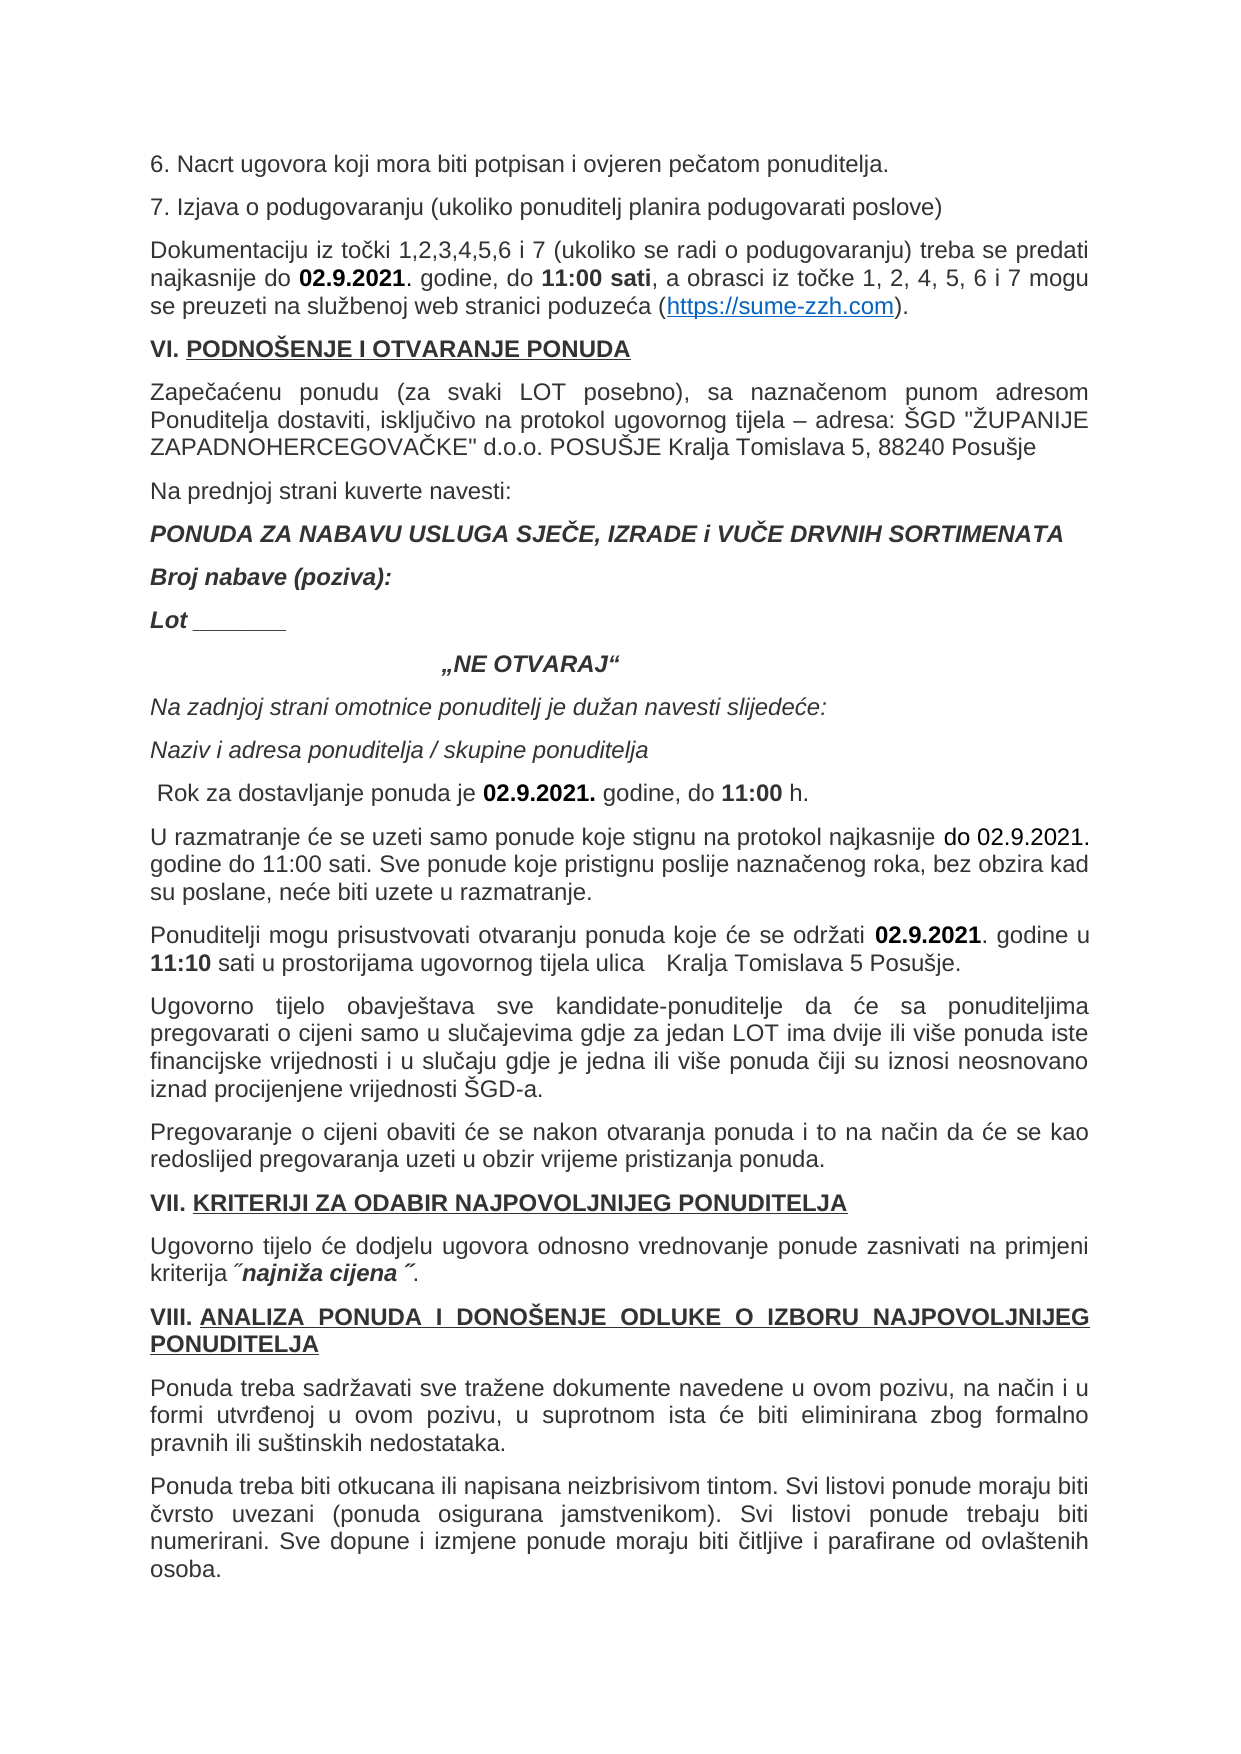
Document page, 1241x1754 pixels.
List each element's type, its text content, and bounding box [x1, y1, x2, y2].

text VIII. ANALIZA PONUDA I DONOŠENJE ODLUKE O IZBORU NAJPOVOLJNIJEG PONUDITELJA [150, 1303, 1090, 1358]
text Na prednjoj strani kuverte navesti: [150, 477, 1090, 504]
text U razmatranje će se uzeti samo ponude koje stignu na protokol najkasnije do 02‎.9‎.2021‎‎. godine do 11:00 sati. Sve ponude koje pristignu poslije naznačenog roka, bez obzira kad su poslane, neće biti uzete u razmatranje. [150, 822, 1090, 905]
text „NE OTVARAJ“ [150, 649, 1090, 677]
text VII. KRITERIJI ZA ODABIR NAJPOVOLJNIJEG PONUDITELJA [150, 1188, 1090, 1216]
text 6. Nacrt ugovora koji mora biti potpisan i ovjeren pečatom ponuditelja. [150, 150, 1090, 178]
text Pregovaranje o cijeni obaviti će se nakon otvaranja ponuda i to na način da će se kao redoslijed pregovaranja uzeti u obzir vrijeme pristizanja ponuda. [150, 1118, 1090, 1173]
text Lot _______ [150, 606, 1090, 634]
text Ugovorno tijelo obavještava sve kandidate-ponuditelje da će sa ponuditeljima pregovarati o cijeni samo u slučajevima gdje za jedan LOT ima dvije ili više ponuda iste financijske vrijednosti i u slučaju gdje je jedna ili više ponuda čiji su iznosi neosnovano iznad procijenjene vrijednosti ŠGD-a. [150, 992, 1090, 1102]
text Dokumentaciju iz točki 1,2,3,4,5,6 i 7 (ukoliko se radi o podugovaranju) treba se predati najkasnije do ‎02‎.9.‎2021‎. godine, do 11:00 sati, a obrasci iz točke 1, 2, 4, 5, 6 i 7 mogu se preuzeti na službenoj web stranici poduzeća (https://sume-zzh.com). [150, 236, 1090, 319]
text Zapečaćenu ponudu (za svaki LOT posebno), sa naznačenom punom adresom Ponuditelja dostaviti, isključivo na protokol ugovornog tijela – adresa: ŠGD "ŽUPANIJE ZAPADNOHERCEGOVAČKE" d.o.o. POSUŠJE Kralja Tomislava 5, 88240 Posušje [150, 378, 1090, 461]
text Ponuditelji mogu prisustvovati otvaranju ponuda koje će se održati 02‎.9‎.2021‎. godine u 11:10 sati u prostorijama ugovornog tijela ulica Kralja Tomislava 5 Posušje. [150, 921, 1090, 976]
text Ponuda treba sadržavati sve tražene dokumente navedene u ovom pozivu, na način i u formi utvrđenoj u ovom pozivu, u suprotnom ista će biti eliminirana zbog formalno pravnih ili suštinskih nedostataka. [150, 1373, 1090, 1456]
text PONUDA ZA NABAVU USLUGA SJEČE, IZRADE i VUČE DRVNIH SORTIMENATA [150, 520, 1090, 547]
text Ponuda treba biti otkucana ili napisana neizbrisivom tintom. Svi listovi ponude moraju biti čvrsto uvezani (ponuda osigurana jamstvenikom). Svi listovi ponude trebaju biti numerirani. Sve dopune i izmjene ponude moraju biti čitljive i parafirane od ovlaštenih osoba. [150, 1472, 1090, 1582]
text Broj nabave (poziva): [150, 563, 1090, 591]
text Ugovorno tijelo će dodjelu ugovora odnosno vrednovanje ponude zasnivati na primjeni kriterija ˝najniža cijena ˝. [150, 1232, 1090, 1287]
text Rok za dostavljanje ponuda je 02‎.9‎.2021‎‎. godine, do 11:00 h. [150, 779, 1090, 807]
text VI. PODNOŠENJE I OTVARANJE PONUDA [150, 335, 1090, 362]
text Na zadnjoj strani omotnice ponuditelj je dužan navesti slijedeće: [150, 693, 1090, 720]
text 7. Izjava o podugovaranju (ukoliko ponuditelj planira podugovarati poslove) [150, 193, 1090, 221]
text Naziv i adresa ponuditelja / skupine ponuditelja [150, 736, 1090, 763]
